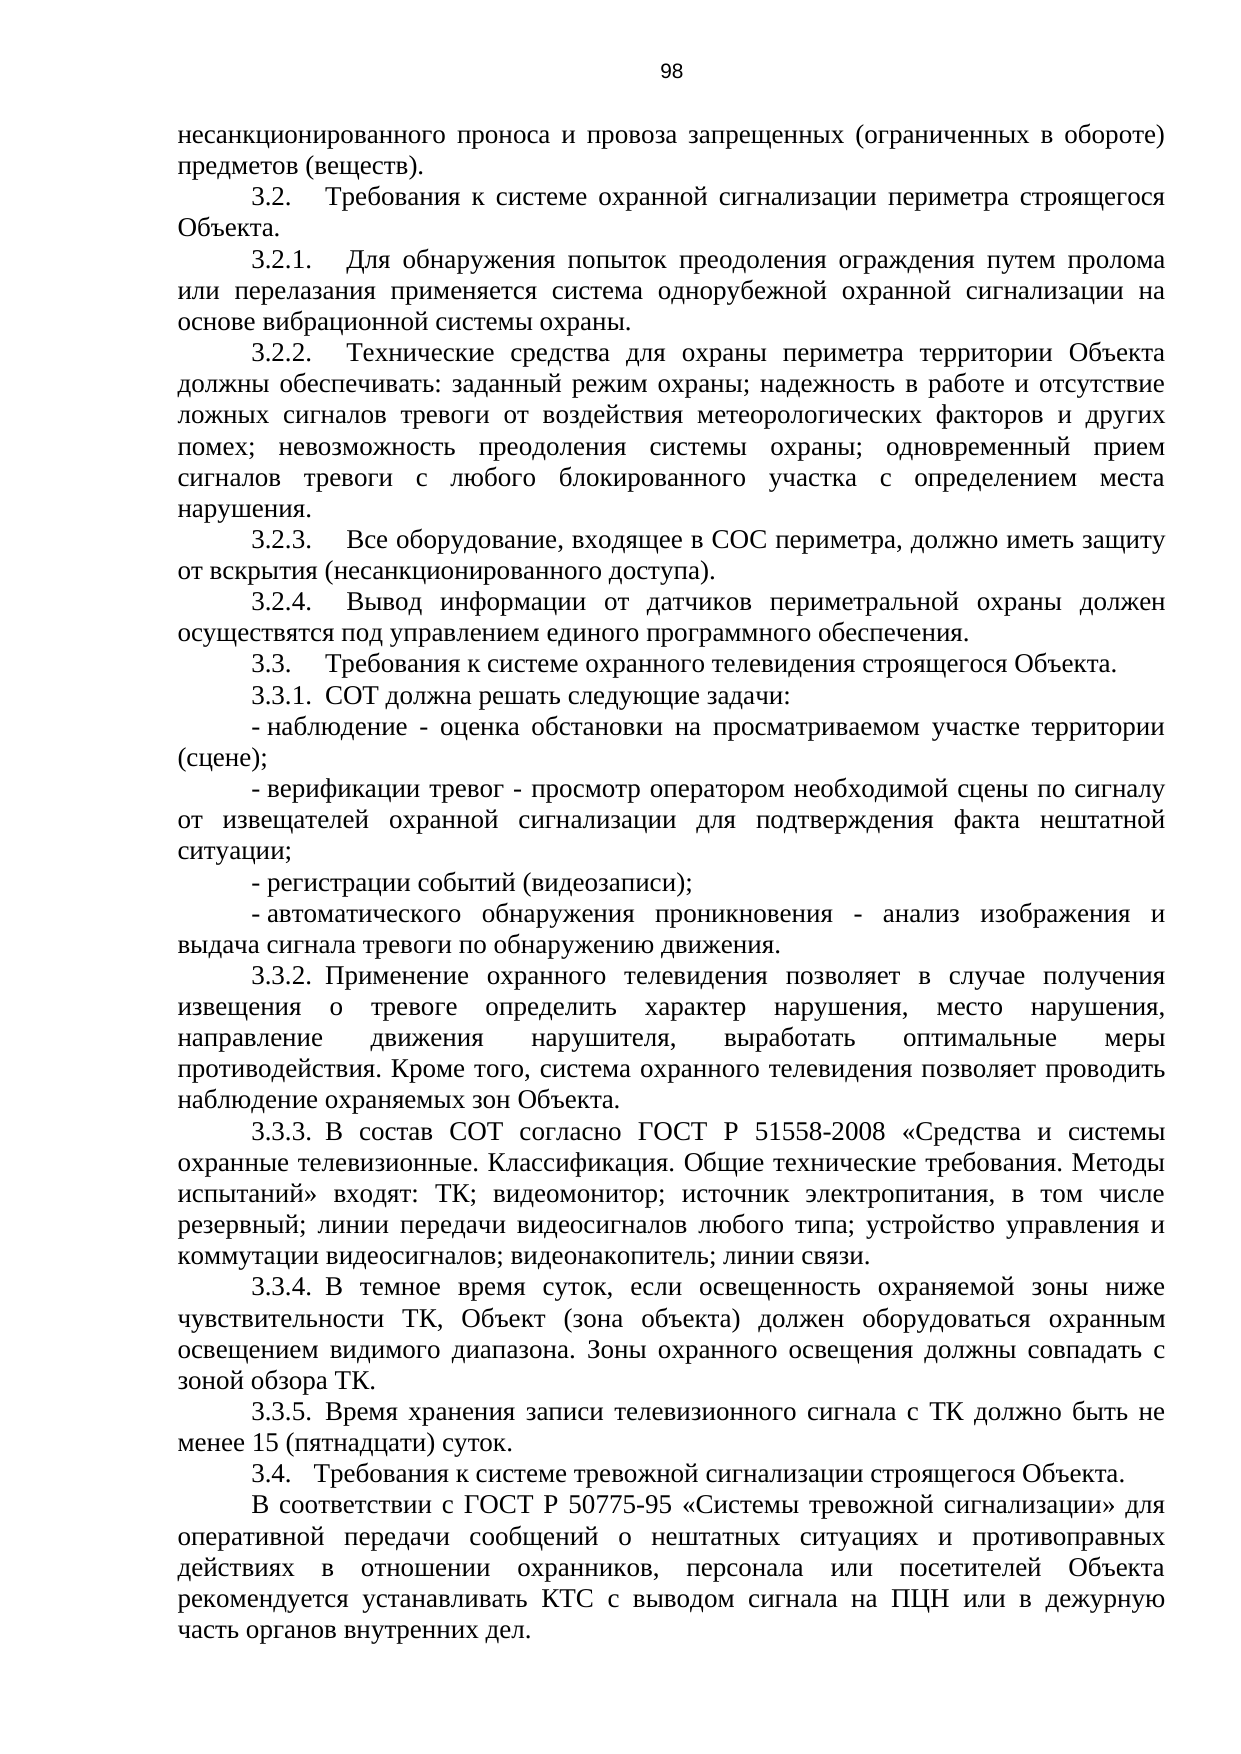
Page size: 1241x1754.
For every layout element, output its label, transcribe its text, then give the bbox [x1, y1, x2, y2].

list Вывод информации от датчиков периметральной охраны должен осуществятся под управлением единого программного обеспечения. [177, 585, 1166, 648]
list Технические средства для охраны периметра территории Объекта должны обеспечивать: заданный режим охраны; надежность в работе и отсутствие ложных сигналов тревоги от воздействия метеорологических факторов и других помех; невозможность преодоления системы охраны; одновременный прием сигналов тревоги с любого блокированного участка с определением места нарушения. [177, 336, 1166, 523]
text - регистрации событий (видеозаписи); [177, 866, 1166, 897]
text - наблюдение - оценка обстановки на просматриваемом участке территории (сцене); [177, 710, 1166, 772]
text - автоматического обнаружения проникновения - анализ изображения и выдача сигнала тревоги по обнаружению движения. [177, 897, 1166, 959]
list Требования к системе охранной сигнализации периметра строящегося Объекта. [177, 180, 1166, 243]
list СОТ должна решать следующие задачи: [177, 679, 1166, 710]
list Для обнаружения попыток преодоления ограждения путем пролома или перелазания применяется система однорубежной охранной сигнализации на основе вибрационной системы охраны. [177, 243, 1166, 336]
list В темное время суток, если освещенность охраняемой зоны ниже чувствительности ТК, Объект (зона объекта) должен оборудоваться охранным освещением видимого диапазона. Зоны охранного освещения должны совпадать с зоной обзора ТК. [177, 1271, 1166, 1395]
list В состав СОТ согласно ГОСТ Р 51558-2008 «Средства и системы охранные телевизионные. Классификация. Общие технические требования. Методы испытаний» входят: ТК; видеомонитор; источник электропитания, в том числе резервный; линии передачи видеосигналов любого типа; устройство управления и коммутации видеосигналов; видеонакопитель; линии связи. [177, 1115, 1166, 1271]
text В соответствии с ГОСТ Р 50775-95 «Системы тревожной сигнализации» для оперативной передачи сообщений о нештатных ситуациях и противоправных действиях в отношении охранников, персонала или посетителей Объекта рекомендуется устанавливать КТС с выводом сигнала на ПЦН или в дежурную часть органов внутренних дел. [177, 1488, 1166, 1644]
list Применение охранного телевидения позволяет в случае получения извещения о тревоге определить характер нарушения, место нарушения, направление движения нарушителя, выработать оптимальные меры противодействия. Кроме того, система охранного телевидения позволяет проводить наблюдение охраняемых зон Объекта. [177, 959, 1166, 1115]
list Требования к системе тревожной сигнализации строящегося Объекта. [177, 1457, 1166, 1488]
list Требования к системе охранного телевидения строящегося Объекта. [177, 648, 1166, 679]
list Время хранения записи телевизионного сигнала с ТК должно быть не менее 15 (пятнадцати) суток. [177, 1395, 1166, 1457]
text - верификации тревог - просмотр оператором необходимой сцены по сигналу от извещателей охранной сигнализации для подтверждения факта нештатной ситуации; [177, 772, 1166, 866]
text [177, 118, 1166, 180]
list Все оборудование, входящее в СОС периметра, должно иметь защиту от вскрытия (несанкционированного доступа). [177, 523, 1166, 585]
